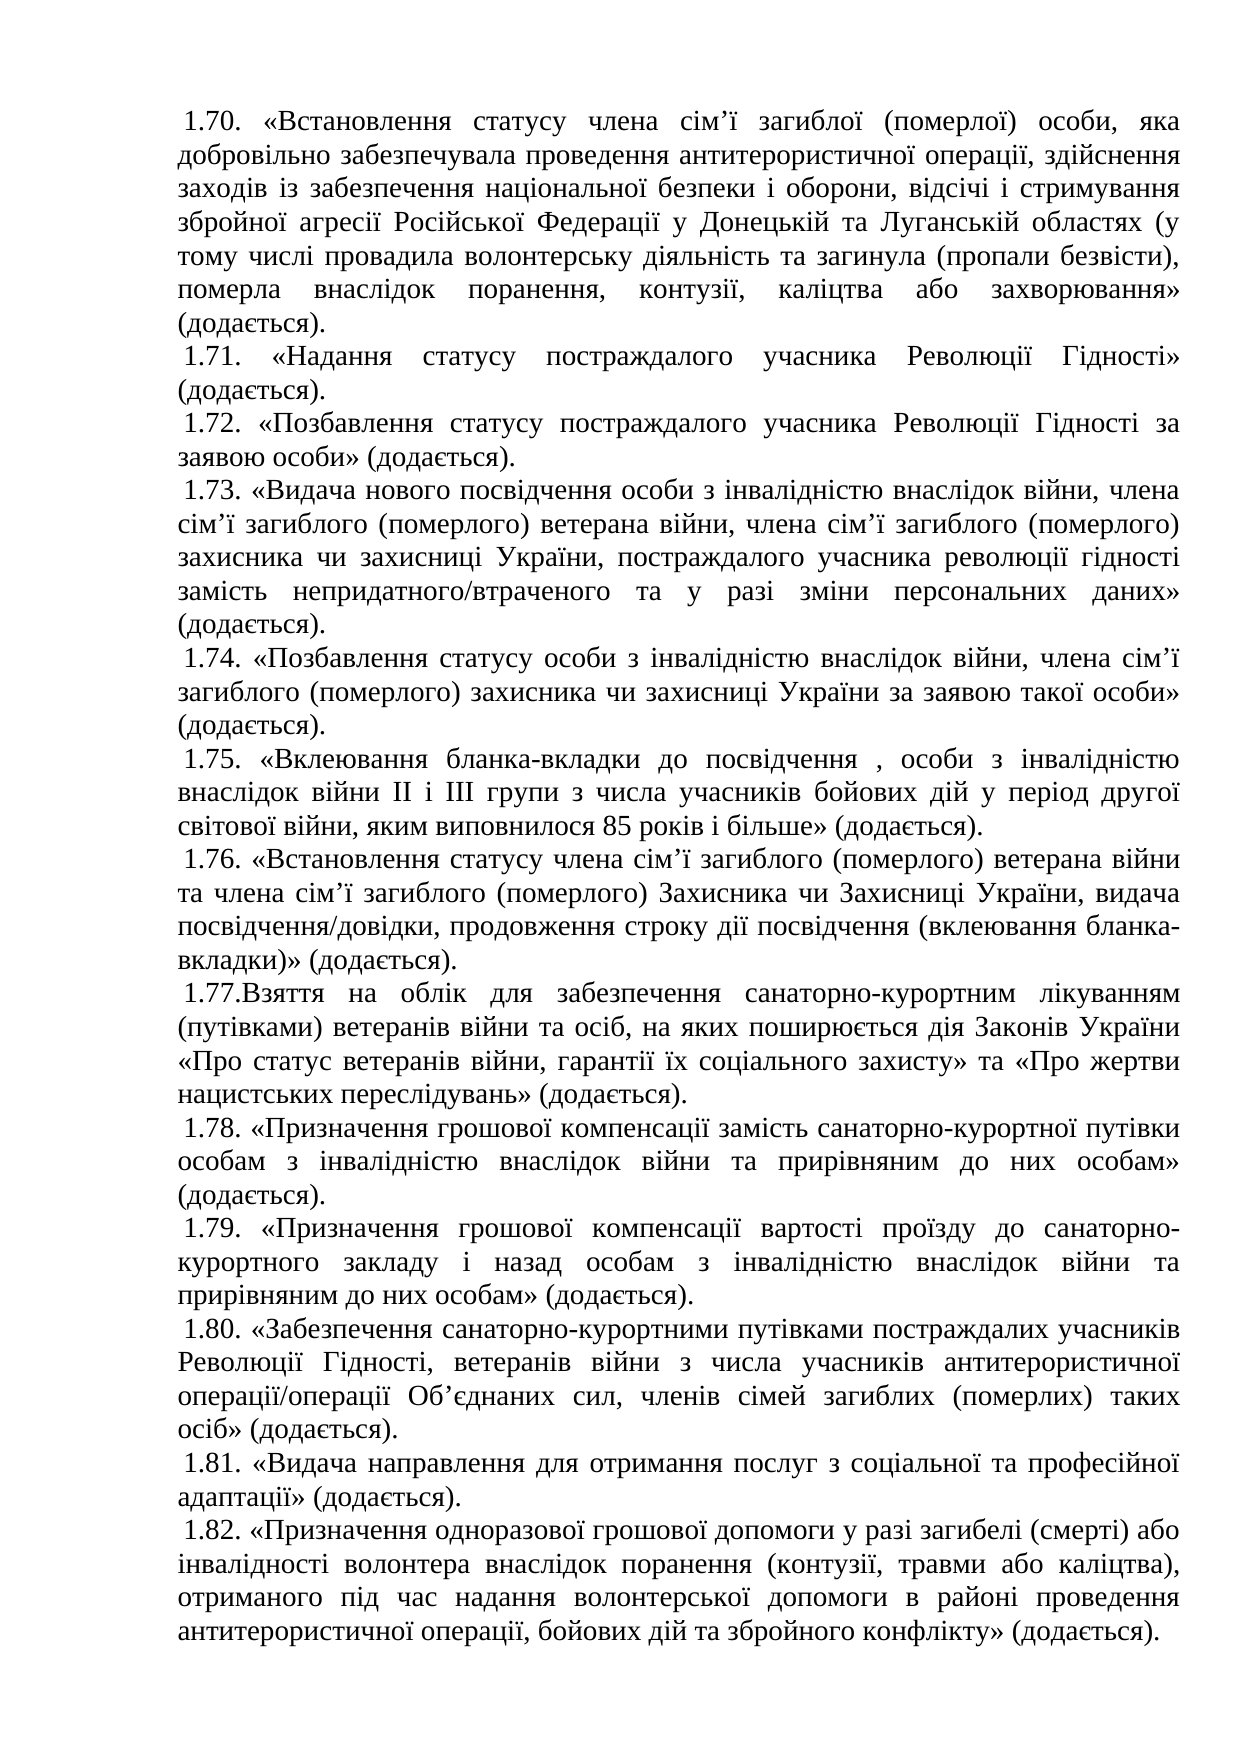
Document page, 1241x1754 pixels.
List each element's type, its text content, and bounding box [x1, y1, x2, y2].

text 1.70. «Встановлення статусу члена сім’ї загиблої (померлої) особи, яка добровільно забезпечувала проведення антитерористичної операції, здійснення заходів із забезпечення національної безпеки і оборони, відсічі і стримування збройної агресії Російської Федерації у Донецькій та Луганській областях (у тому числі провадила волонтерську діяльність та загинула (пропали безвісти), померла внаслідок поранення, контузії, каліцтва або захворювання» (додається). [177, 103, 1181, 338]
text 1.80. «Забезпечення санаторно-курортними путівками постраждалих учасників Революції Гідності, ветеранів війни з числа учасників антитерористичної операції/операції Об’єднаних сил, членів сімей загиблих (померлих) таких осіб» (додається). [177, 1311, 1181, 1445]
text 1.81. «Видача направлення для отримання послуг з соціальної та професійної адаптації» (додається). [177, 1445, 1181, 1512]
text 1.78. «Призначення грошової компенсації замість санаторно-курортної путівки особам з інвалідністю внаслідок війни та прирівняним до них особам» (додається). [177, 1110, 1181, 1210]
text 1.72. «Позбавлення статусу постраждалого учасника Революції Гідності за заявою особи» (додається). [177, 405, 1181, 472]
text 1.74. «Позбавлення статусу особи з інвалідністю внаслідок війни, члена сім’ї загиблого (померлого) захисника чи захисниці України за заявою такої особи» (додається). [177, 640, 1181, 741]
text 1.77.Взяття на облік для забезпечення санаторно-курортним лікуванням (путівками) ветеранів війни та осіб, на яких поширюється дія Законів України «Про статус ветеранів війни, гарантії їх соціального захисту» та «Про жертви нацистських переслідувань» (додається). [177, 976, 1181, 1110]
text 1.82. «Призначення одноразової грошової допомоги у разі загибелі (смерті) або інвалідності волонтера внаслідок поранення (контузії, травми або каліцтва), отриманого під час надання волонтерської допомоги в районі проведення антитерористичної операції, бойових дій та збройного конфлікту» (додається). [177, 1512, 1181, 1646]
text 1.75. «Вклеювання бланка-вкладки до посвідчення , особи з інвалідністю внаслідок війни ІІ і ІІІ групи з числа учасників бойових дій у період другої світової війни, яким виповнилося 85 років і більше» (додається). [177, 741, 1181, 841]
text 1.79. «Призначення грошової компенсації вартості проїзду до санаторно-курортного закладу і назад особам з інвалідністю внаслідок війни та прирівняним до них особам» (додається). [177, 1210, 1181, 1311]
text 1.71. «Надання статусу постраждалого учасника Революції Гідності» (додається). [177, 338, 1181, 405]
text 1.76. «Встановлення статусу члена сім’ї загиблого (померлого) ветерана війни та члена сім’ї загиблого (померлого) Захисника чи Захисниці України, видача посвідчення/довідки, продовження строку дії посвідчення (вклеювання бланка-вкладки)» (додається). [177, 841, 1181, 976]
text 1.73. «Видача нового посвідчення особи з інвалідністю внаслідок війни, члена сім’ї загиблого (померлого) ветерана війни, члена сім’ї загиблого (померлого) захисника чи захисниці України, постраждалого учасника революції гідності замість непридатного/втраченого та у разі зміни персональних даних» (додається). [177, 472, 1181, 640]
